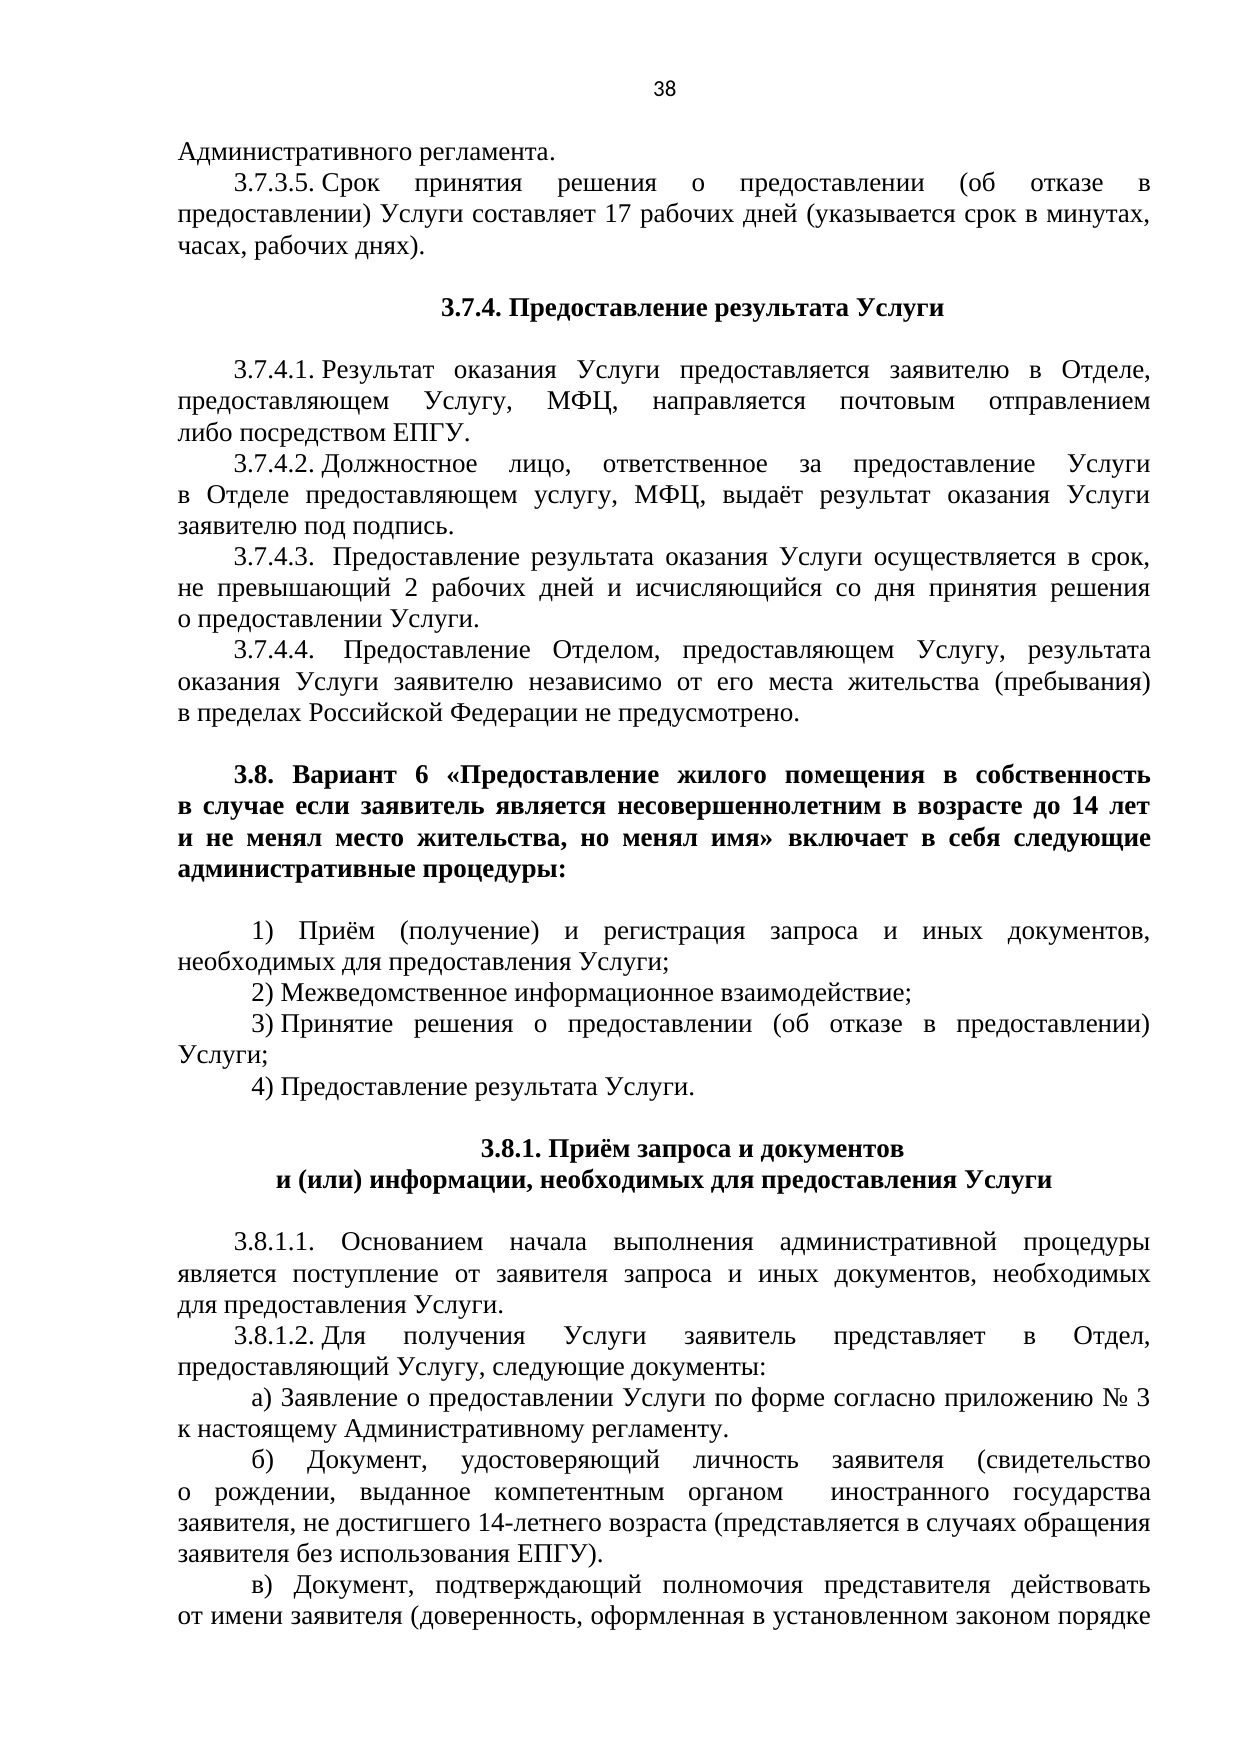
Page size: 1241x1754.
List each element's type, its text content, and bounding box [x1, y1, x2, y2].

text 3.7.4. Предоставление результата Услуги [177, 291, 1152, 322]
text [177, 1568, 1152, 1630]
text 3.7.3.5. Срок принятия решения о предоставлении (об отказе в предоставлении) Услуги составляет 17 рабочих дней (указывается срок в минутах, часах, рабочих днях). [177, 166, 1152, 260]
text 3) Принятие решения о предоставлении (об отказе в предоставлении) Услуги; [177, 1007, 1152, 1070]
text 3.8.1. Приём запроса и документов и (или) информации, необходимых для предоставления Услуги [177, 1132, 1152, 1194]
text б) Документ, удостоверяющий личность заявителя (свидетельство о рождении, выданное компетентным органом иностранного государства заявителя, не достигшего 14-летнего возраста (представляется в случаях обращения заявителя без использования ЕПГУ). [177, 1443, 1152, 1568]
text 3.8.1.1. Основанием начала выполнения административной процедуры является поступление от заявителя запроса и иных документов, необходимых для предоставления Услуги. [177, 1226, 1152, 1319]
text 3.7.4.1. Результат оказания Услуги предоставляется заявителю в Отделе, предоставляющем Услугу, МФЦ, направляется почтовым отправлением либо посредством ЕПГУ. [177, 353, 1152, 447]
text 4) Предоставление результата Услуги. [177, 1070, 1152, 1101]
text 3.7.4.3. Предоставление результата оказания Услуги осуществляется в срок, не превышающий 2 рабочих дней и исчисляющийся со дня принятия решения о предоставлении Услуги. [177, 540, 1152, 634]
text а) Заявление о предоставлении Услуги по форме согласно приложению № 3 к настоящему Административному регламенту. [177, 1381, 1152, 1443]
text 3.8. Вариант 6 «Предоставление жилого помещения в собственность в случае если заявитель является несовершеннолетним в возрасте до 14 лет и не менял место жительства, но менял имя» включает в себя следующие административные процедуры: [177, 758, 1152, 883]
text 3.7.4.2. Должностное лицо, ответственное за предоставление Услуги в Отделе предоставляющем услугу, МФЦ, выдаёт результат оказания Услуги заявителю под подпись. [177, 447, 1152, 540]
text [177, 135, 1152, 166]
text 3.8.1.2. Для получения Услуги заявитель представляет в Отдел, предоставляющий Услугу, следующие документы: [177, 1319, 1152, 1381]
text 2) Межведомственное информационное взаимодействие; [177, 976, 1152, 1007]
text 3.7.4.4. Предоставление Отделом, предоставляющем Услугу, результата оказания Услуги заявителю независимо от его места жительства (пребывания) в пределах Российской Федерации не предусмотрено. [177, 634, 1152, 727]
text 1) Приём (получение) и регистрация запроса и иных документов, необходимых для предоставления Услуги; [177, 914, 1152, 976]
